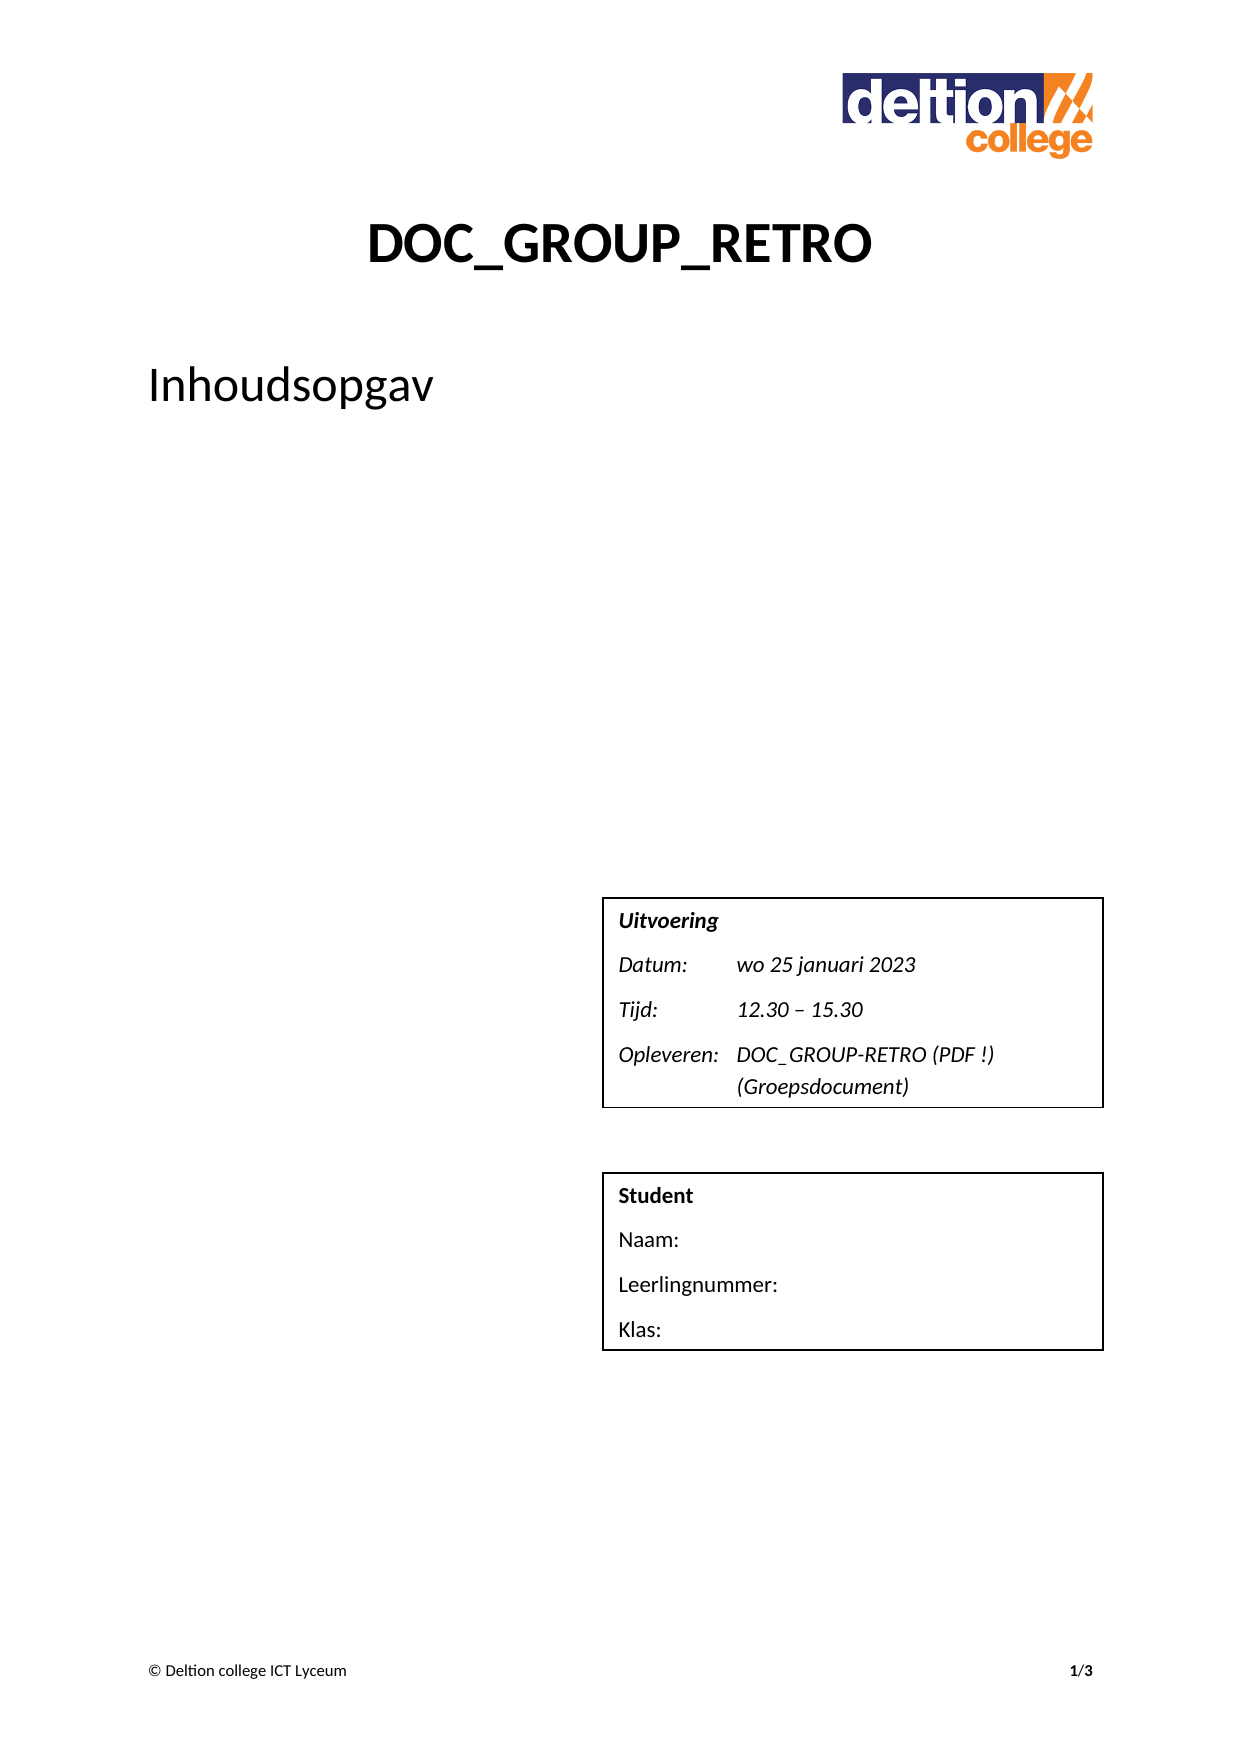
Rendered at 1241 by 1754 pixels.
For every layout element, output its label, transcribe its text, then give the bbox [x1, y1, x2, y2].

picture [842, 73, 1093, 162]
text DOC_GROUP_RETRO [148, 206, 1093, 277]
